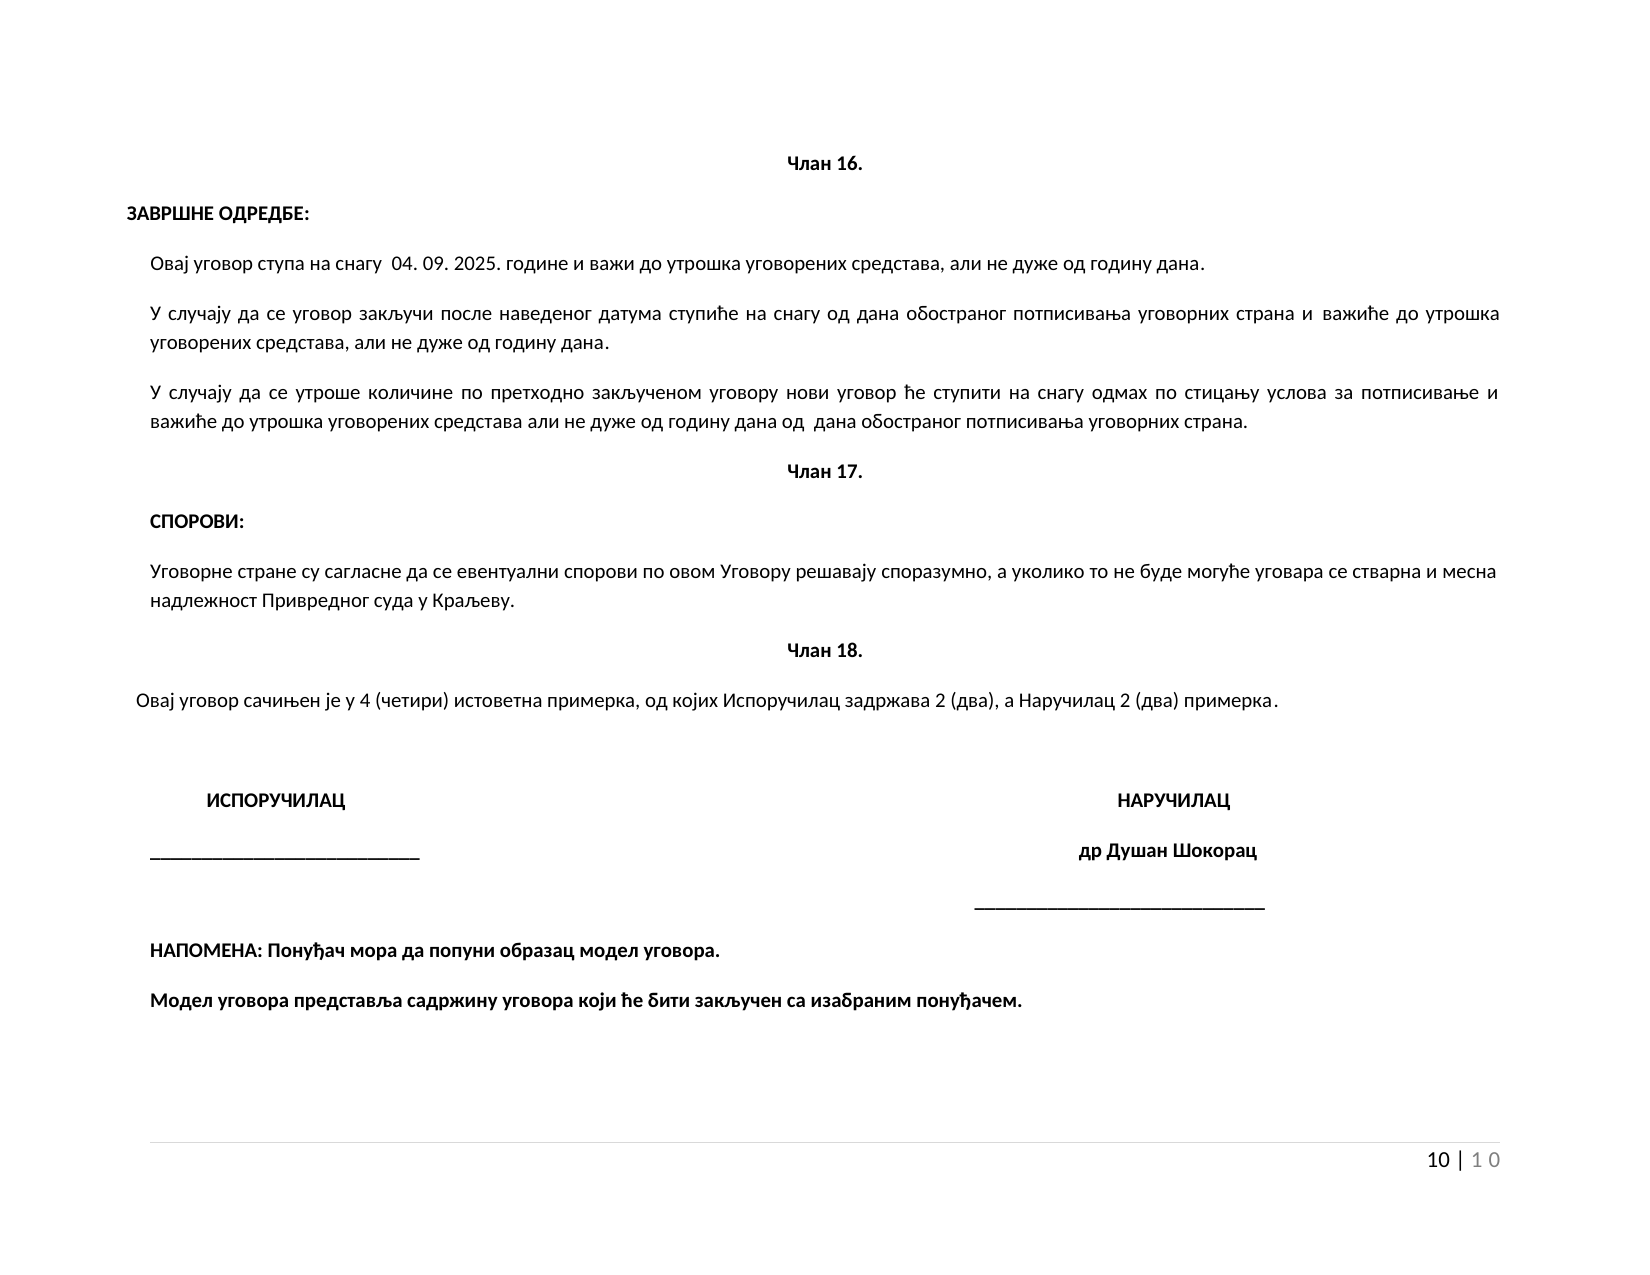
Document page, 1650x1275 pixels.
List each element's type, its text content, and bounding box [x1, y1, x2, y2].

text Овај уговор ступа на снагу 04. 09. 2025. године и важи до утрошка уговорених средстава, али не дуже од годину дана. [112, 250, 1500, 275]
text ____________________________ [150, 887, 1500, 913]
text ЗАВРШНЕ ОДРЕДБЕ: [112, 200, 1500, 225]
text У случају да се уговор закључи после наведеног датума ступиће на снагу од дана обостраног потписивања уговорних страна и важиће до утрошка уговорених средстава, али не дуже од годину дана. [150, 300, 1500, 354]
text Члан 17. [150, 458, 1500, 484]
text Члан 18. [150, 637, 1500, 663]
text Члан 16. [150, 150, 1500, 175]
text У случају да се утроше количине по претходно закљученом уговору нови уговор ће ступити на снагу одмах по стицању услова за потписивање и важиће до утрошка уговорених средстава али не дуже од годину дана од дана обостраног потписивања уговорних страна. [150, 379, 1500, 434]
text Уговорне стране су сагласне да се евентуални спорови по овом Уговору решавају споразумно, а уколико то не буде могуће уговара се стварна и месна надлежност Привредног суда у Краљеву. [150, 558, 1500, 613]
text СПОРОВИ: [150, 508, 1500, 534]
text НАПОМЕНА: Понуђач мора да попуни образац модел уговора. [150, 937, 1500, 963]
text __________________________ др Душан Шокорац [150, 837, 1500, 863]
text ИСПОРУЧИЛАЦ НАРУЧИЛАЦ [150, 787, 1500, 813]
text Овај уговор сачињен је у 4 (четири) истоветна примерка, од којих Испоручилац задржава 2 (два), а Наручилац 2 (два) примерка. [112, 687, 1500, 713]
text Модел уговора представља садржину уговора који ће бити закључен са изабраним понуђачем. [150, 987, 1500, 1013]
